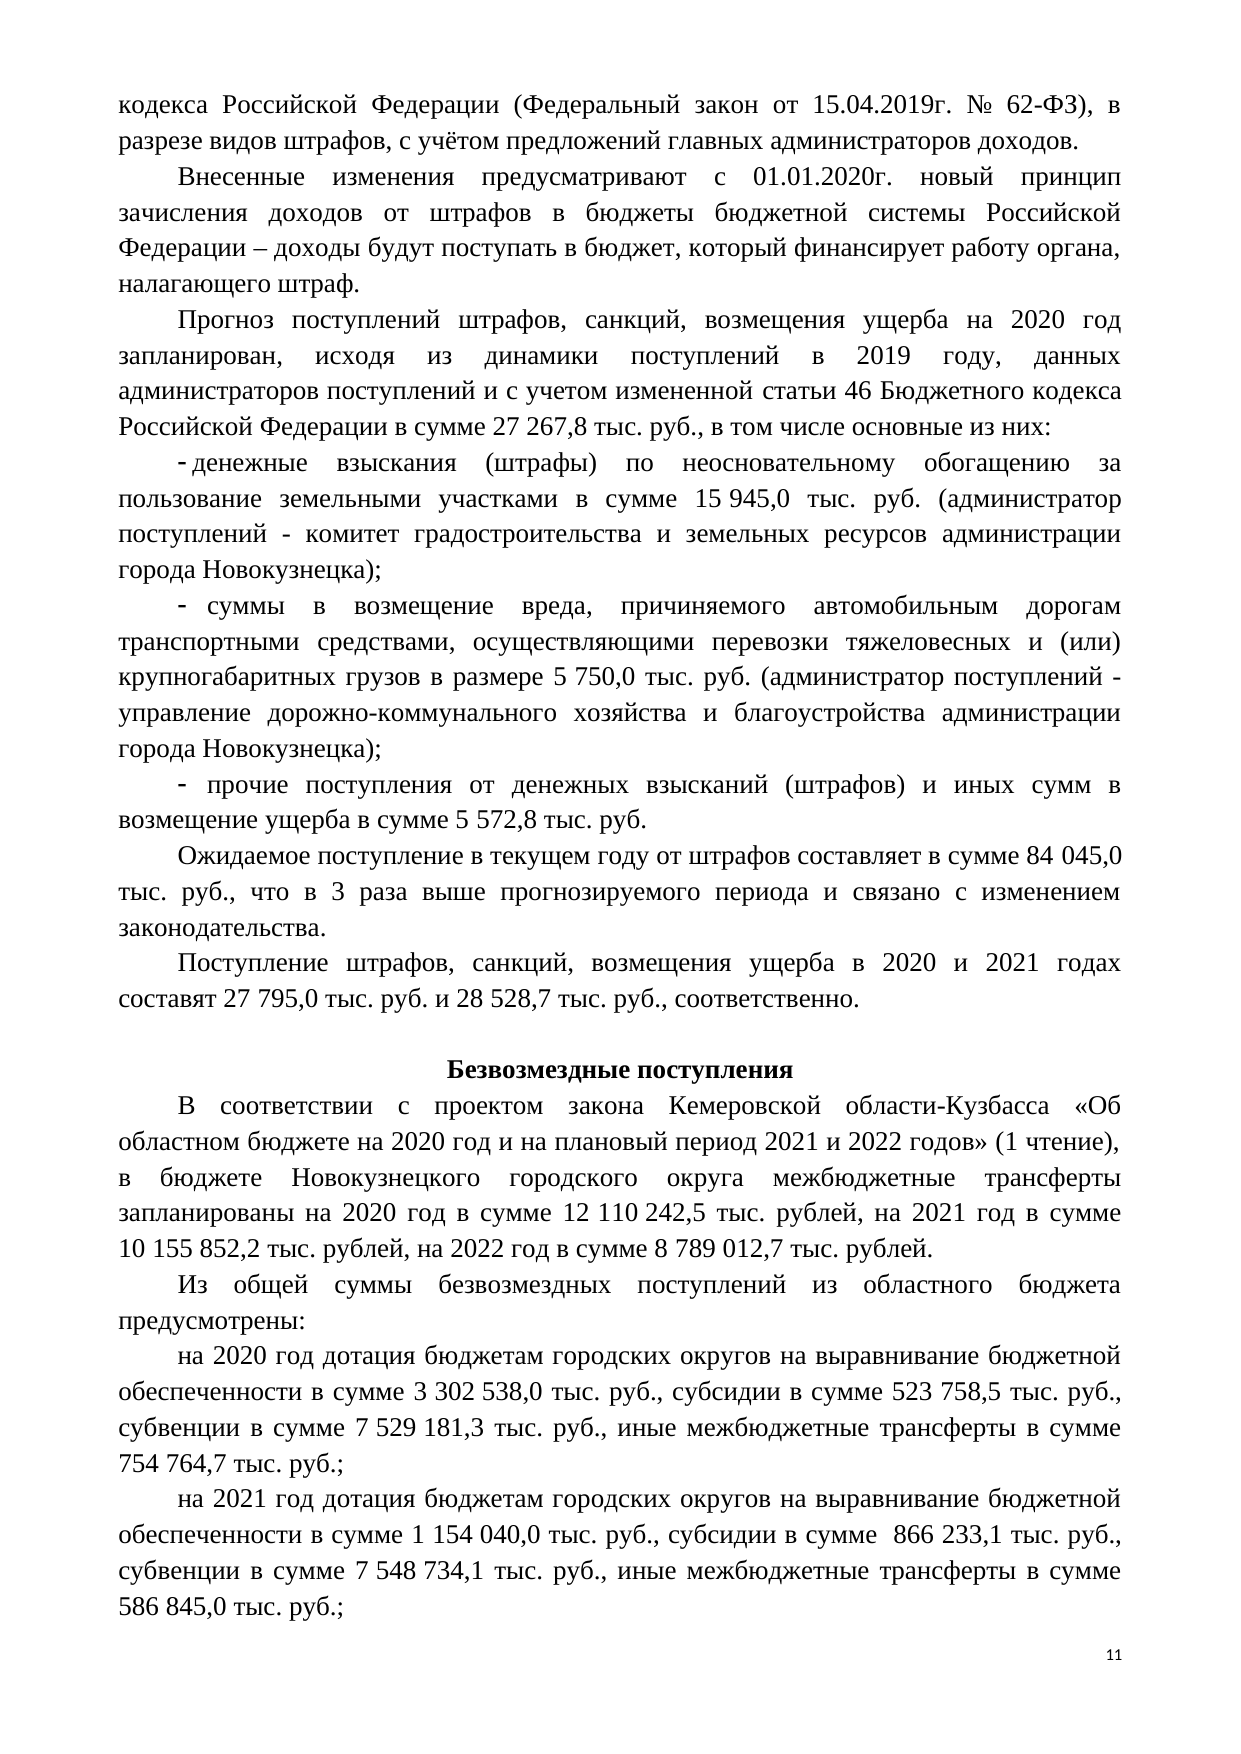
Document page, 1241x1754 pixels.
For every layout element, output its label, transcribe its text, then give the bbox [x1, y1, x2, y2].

list денежные взыскания (штрафы) по неосновательному обогащению за пользование земельными участками в сумме 15 945,0 тыс. руб. (администратор поступлений - комитет градостроительства и земельных ресурсов администрации города Новокузнецка); [118, 446, 1122, 584]
text Поступление штрафов, санкций, возмещения ущерба в 2020 и 2021 годах составят 27 795,0 тыс. руб. и 28 528,7 тыс. руб., соответственно. [118, 946, 1122, 1013]
text Из общей суммы безвозмездных поступлений из областного бюджета предусмотрены: [118, 1268, 1122, 1335]
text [118, 89, 1122, 156]
text В соответствии с проектом закона Кемеровской области-Кузбасса «Об областном бюджете на 2020 год и на плановый период 2021 и 2022 годов» (1 чтение), в бюджете Новокузнецкого городского округа межбюджетные трансферты запланированы на 2020 год в сумме 12 110 242,5 тыс. рублей, на 2021 год в сумме 10 155 852,2 тыс. рублей, на 2022 год в сумме 8 789 012,7 тыс. рублей. [118, 1089, 1122, 1263]
list суммы в возмещение вреда, причиняемого автомобильным дорогам транспортными средствами, осуществляющими перевозки тяжеловесных и (или) крупногабаритных грузов в размере 5 750,0 тыс. руб. (администратор поступлений - управление дорожно-коммунального хозяйства и благоустройства администрации города Новокузнецка); [118, 589, 1122, 763]
text Прогноз поступлений штрафов, санкций, возмещения ущерба на 2020 год запланирован, исходя из динамики поступлений в 2019 году, данных администраторов поступлений и с учетом измененной статьи 46 Бюджетного кодекса Российской Федерации в сумме 27 267,8 тыс. руб., в том числе основные из них: [118, 303, 1122, 441]
text Безвозмездные поступления [118, 1054, 1122, 1085]
text Внесенные изменения предусматривают с 01.01.2020г. новый принцип зачисления доходов от штрафов в бюджеты бюджетной системы Российской Федерации – доходы будут поступать в бюджет, который финансирует работу органа, налагающего штраф. [118, 160, 1122, 298]
text на 2021 год дотация бюджетам городских округов на выравнивание бюджетной обеспеченности в сумме 1 154 040,0 тыс. руб., субсидии в сумме 866 233,1 тыс. руб., субвенции в сумме 7 548 734,1 тыс. руб., иные межбюджетные трансферты в сумме 586 845,0 тыс. руб.; [118, 1482, 1122, 1621]
text Ожидаемое поступление в текущем году от штрафов составляет в сумме 84 045,0 тыс. руб., что в 3 раза выше прогнозируемого периода и связано с изменением законодательства. [118, 839, 1122, 942]
text на 2020 год дотация бюджетам городских округов на выравнивание бюджетной обеспеченности в сумме 3 302 538,0 тыс. руб., субсидии в сумме 523 758,5 тыс. руб., субвенции в сумме 7 529 181,3 тыс. руб., иные межбюджетные трансферты в сумме 754 764,7 тыс. руб.; [118, 1339, 1122, 1478]
list прочие поступления от денежных взысканий (штрафов) и иных сумм в возмещение ущерба в сумме 5 572,8 тыс. руб. [118, 768, 1122, 835]
